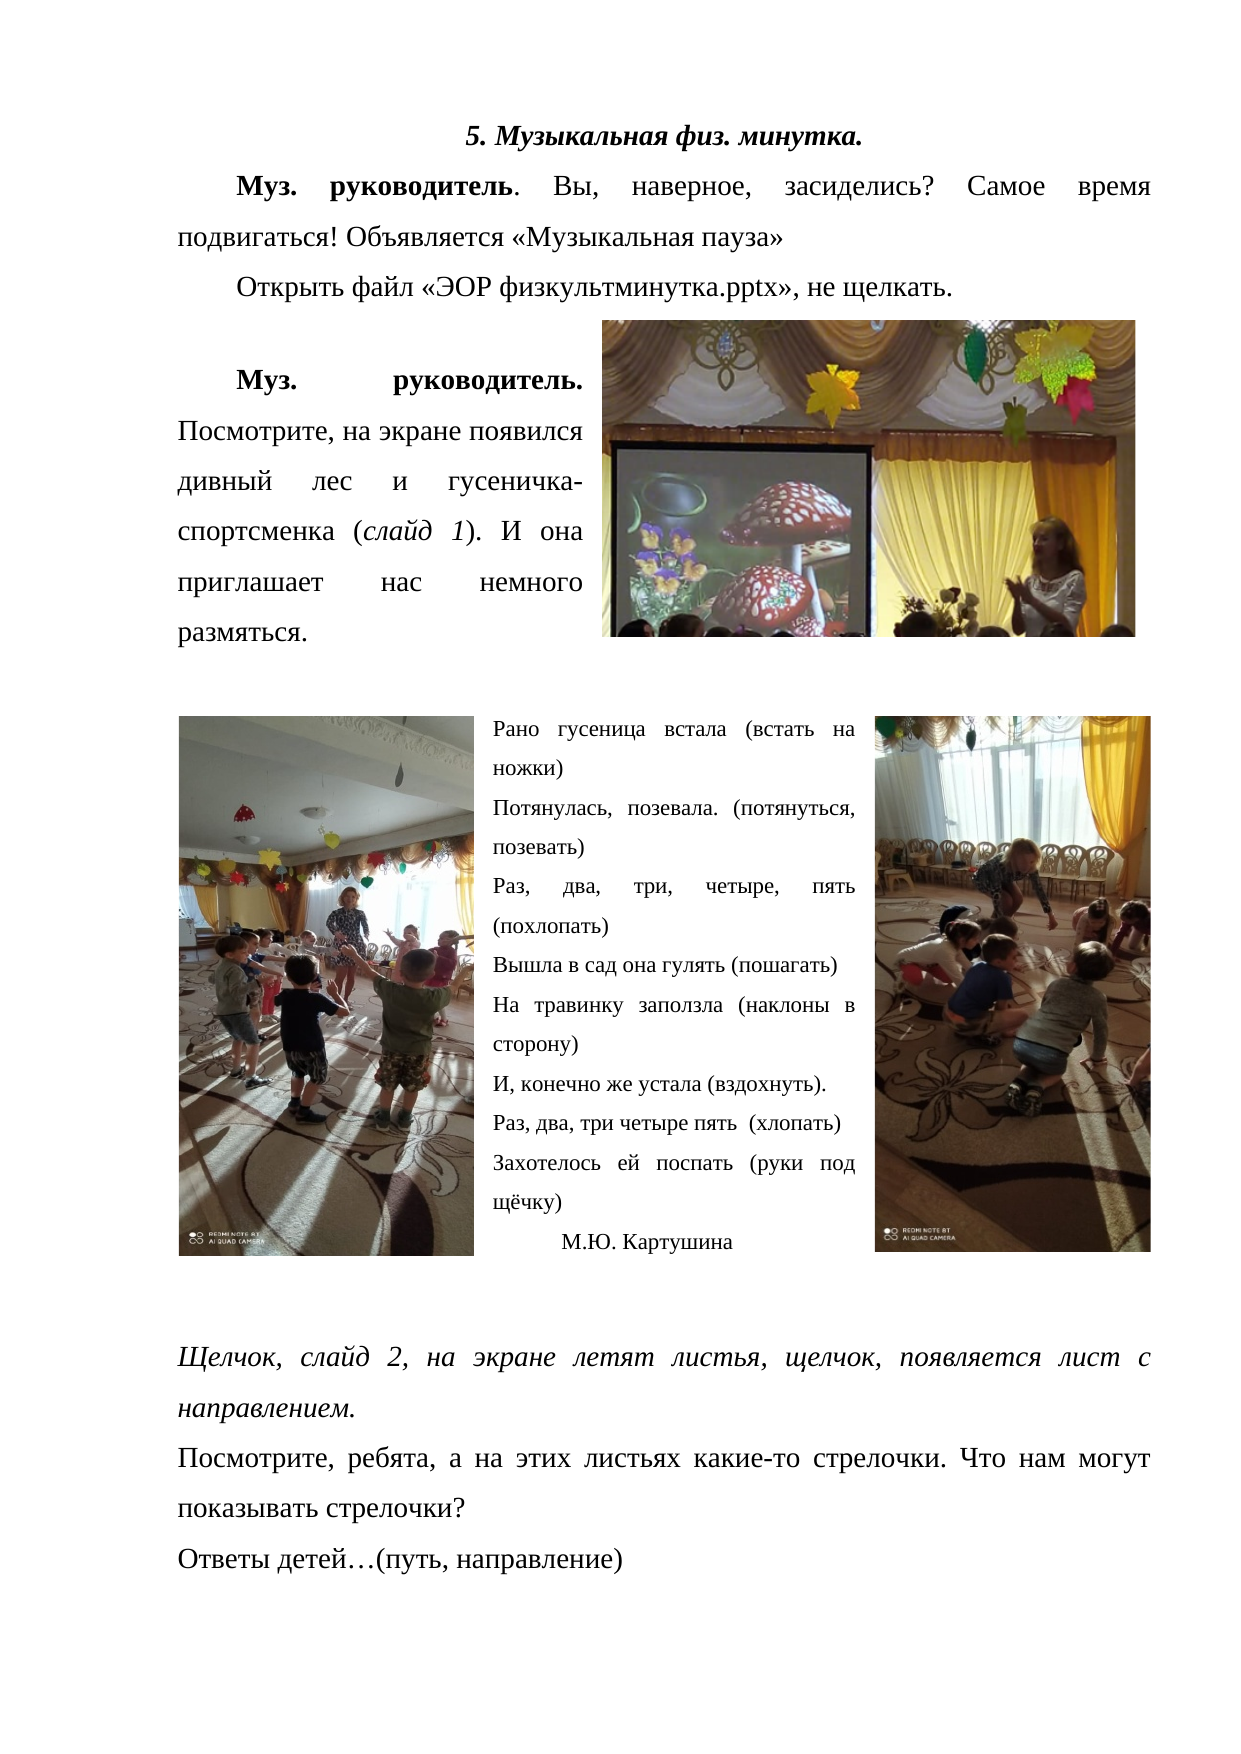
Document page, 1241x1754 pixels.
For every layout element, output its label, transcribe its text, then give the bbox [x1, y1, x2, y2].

text Раз, два, три четыре пять (хлопать) [473, 1109, 872, 1136]
text На травинку заползла (наклоны в сторону) [473, 991, 872, 1057]
text Посмотрите, ребята, а на этих листьях какие-то стрелочки. Что нам могут показывать стрелочки? [177, 1440, 1152, 1524]
text 5. Музыкальная физ. минутка. [177, 118, 1152, 152]
text Потянулась, позевала. (потянуться, позевать) [473, 794, 872, 859]
text Вышла в сад она гулять (пошагать) [473, 952, 872, 978]
text М.Ю. Картушина [561, 1228, 1152, 1254]
text Щелчок, слайд 2, на экране летят листья, щелчок, появляется лист с направлением. [177, 1339, 1152, 1423]
text Раз, два, три, четыре, пять (похлопать) [473, 873, 872, 938]
text И, конечно же устала (вздохнуть). [473, 1070, 872, 1096]
picture [601, 320, 1135, 636]
text Ответы детей…(путь, направление) [177, 1541, 1152, 1574]
picture [872, 716, 1151, 1251]
text Рано гусеница встала (встать на ножки) [177, 715, 1152, 781]
text Захотелось ей поспать (руки под щёчку) [473, 1149, 872, 1215]
text Открыть файл «ЭОР физкультминутка.pptx», не щелкать. [177, 269, 1152, 303]
text Муз. руководитель. Вы, наверное, засиделись? Самое время подвигаться! Объявляется «Музыкальная пауза» [177, 168, 1152, 252]
picture [176, 716, 473, 1253]
